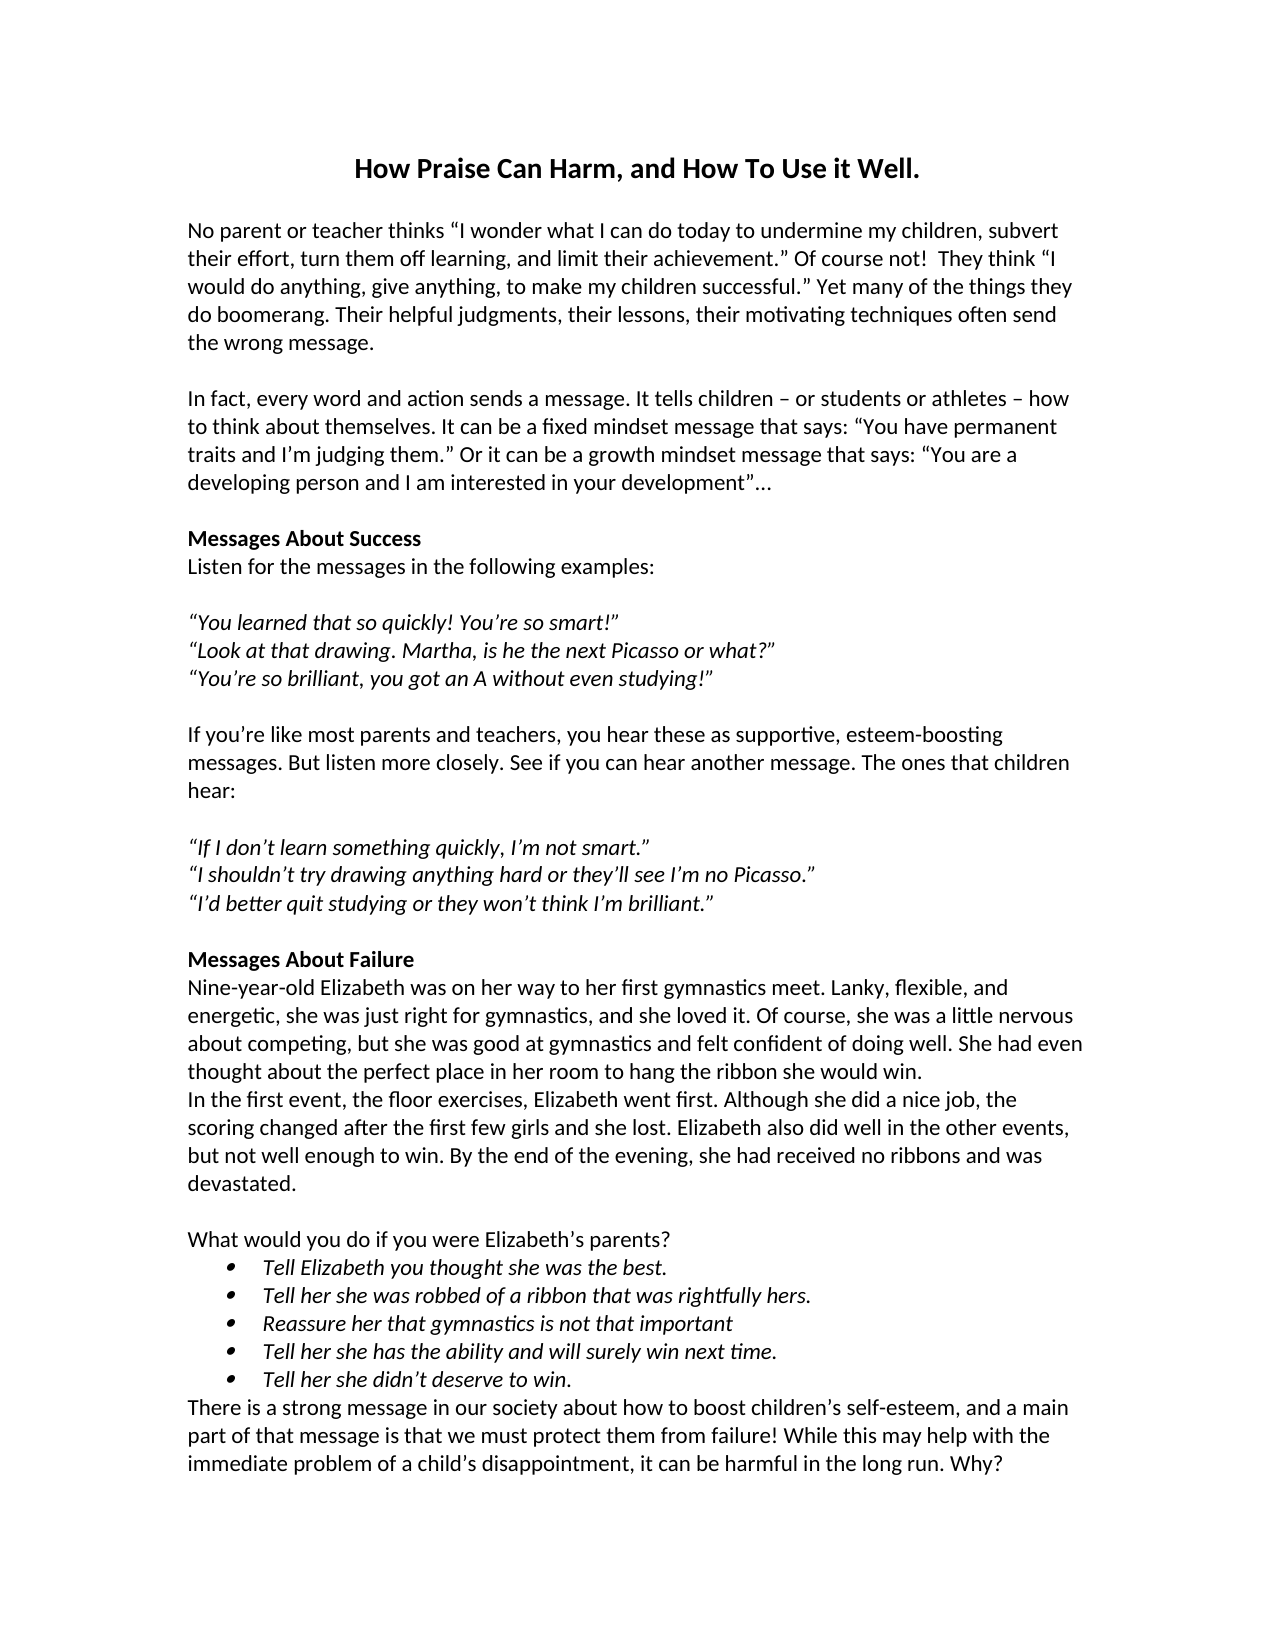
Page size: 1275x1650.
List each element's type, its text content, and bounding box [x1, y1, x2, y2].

text What would you do if you were Elizabeth’s parents? [187, 1225, 1087, 1253]
list Tell her she has the ability and will surely win next time. [225, 1337, 1087, 1365]
text Messages About Success [187, 524, 1087, 552]
text No parent or teacher thinks “I wonder what I can do today to undermine my children, subvert their effort, turn them off learning, and limit their achievement.” Of course not! They think “I would do anything, give anything, to make my children successful.” Yet many of the things they do boomerang. Their helpful judgments, their lessons, their motivating techniques often send the wrong message. [187, 216, 1087, 356]
text “I shouldn’t try drawing anything hard or they’ll see I’m no Picasso.” [187, 861, 1087, 889]
text Listen for the messages in the following examples: [187, 552, 1087, 580]
list Tell her she didn’t deserve to win. [225, 1365, 1087, 1393]
text In fact, every word and action sends a message. It tells children – or students or athletes – how to think about themselves. It can be a fixed mindset message that says: “You have permanent traits and I’m judging them.” Or it can be a growth mindset message that says: “You are a developing person and I am interested in your development”... [187, 384, 1087, 496]
text There is a strong message in our society about how to boost children’s self-esteem, and a main part of that message is that we must protect them from failure! While this may help with the immediate problem of a child’s disappointment, it can be harmful in the long run. Why? [187, 1393, 1087, 1477]
text “I’d better quit studying or they won’t think I’m brilliant.” [187, 889, 1087, 917]
list Tell her she was robbed of a ribbon that was rightfully hers. [225, 1281, 1087, 1309]
text “Look at that drawing. Martha, is he the next Picasso or what?” [187, 636, 1087, 664]
text If you’re like most parents and teachers, you hear these as supportive, esteem-boosting messages. But listen more closely. See if you can hear another message. The ones that children hear: [187, 721, 1087, 804]
text How Praise Can Harm, and How To Use it Well. [187, 150, 1087, 186]
text “If I don’t learn something quickly, I’m not smart.” [187, 833, 1087, 861]
list Tell Elizabeth you thought she was the best. [225, 1253, 1087, 1281]
list Reassure her that gymnastics is not that important [225, 1309, 1087, 1337]
text In the first event, the floor exercises, Elizabeth went first. Although she did a nice job, the scoring changed after the first few girls and she lost. Elizabeth also did well in the other events, but not well enough to win. By the end of the evening, she had received no ribbons and was devastated. [187, 1085, 1087, 1197]
text Nine-year-old Elizabeth was on her way to her first gymnastics meet. Lanky, flexible, and energetic, she was just right for gymnastics, and she loved it. Of course, she was a little nervous about competing, but she was good at gymnastics and felt confident of doing well. She had even thought about the perfect place in her room to hang the ribbon she would win. [187, 973, 1087, 1085]
text “You’re so brilliant, you got an A without even studying!” [187, 664, 1087, 692]
text “You learned that so quickly! You’re so smart!” [187, 608, 1087, 636]
text Messages About Failure [187, 945, 1087, 973]
